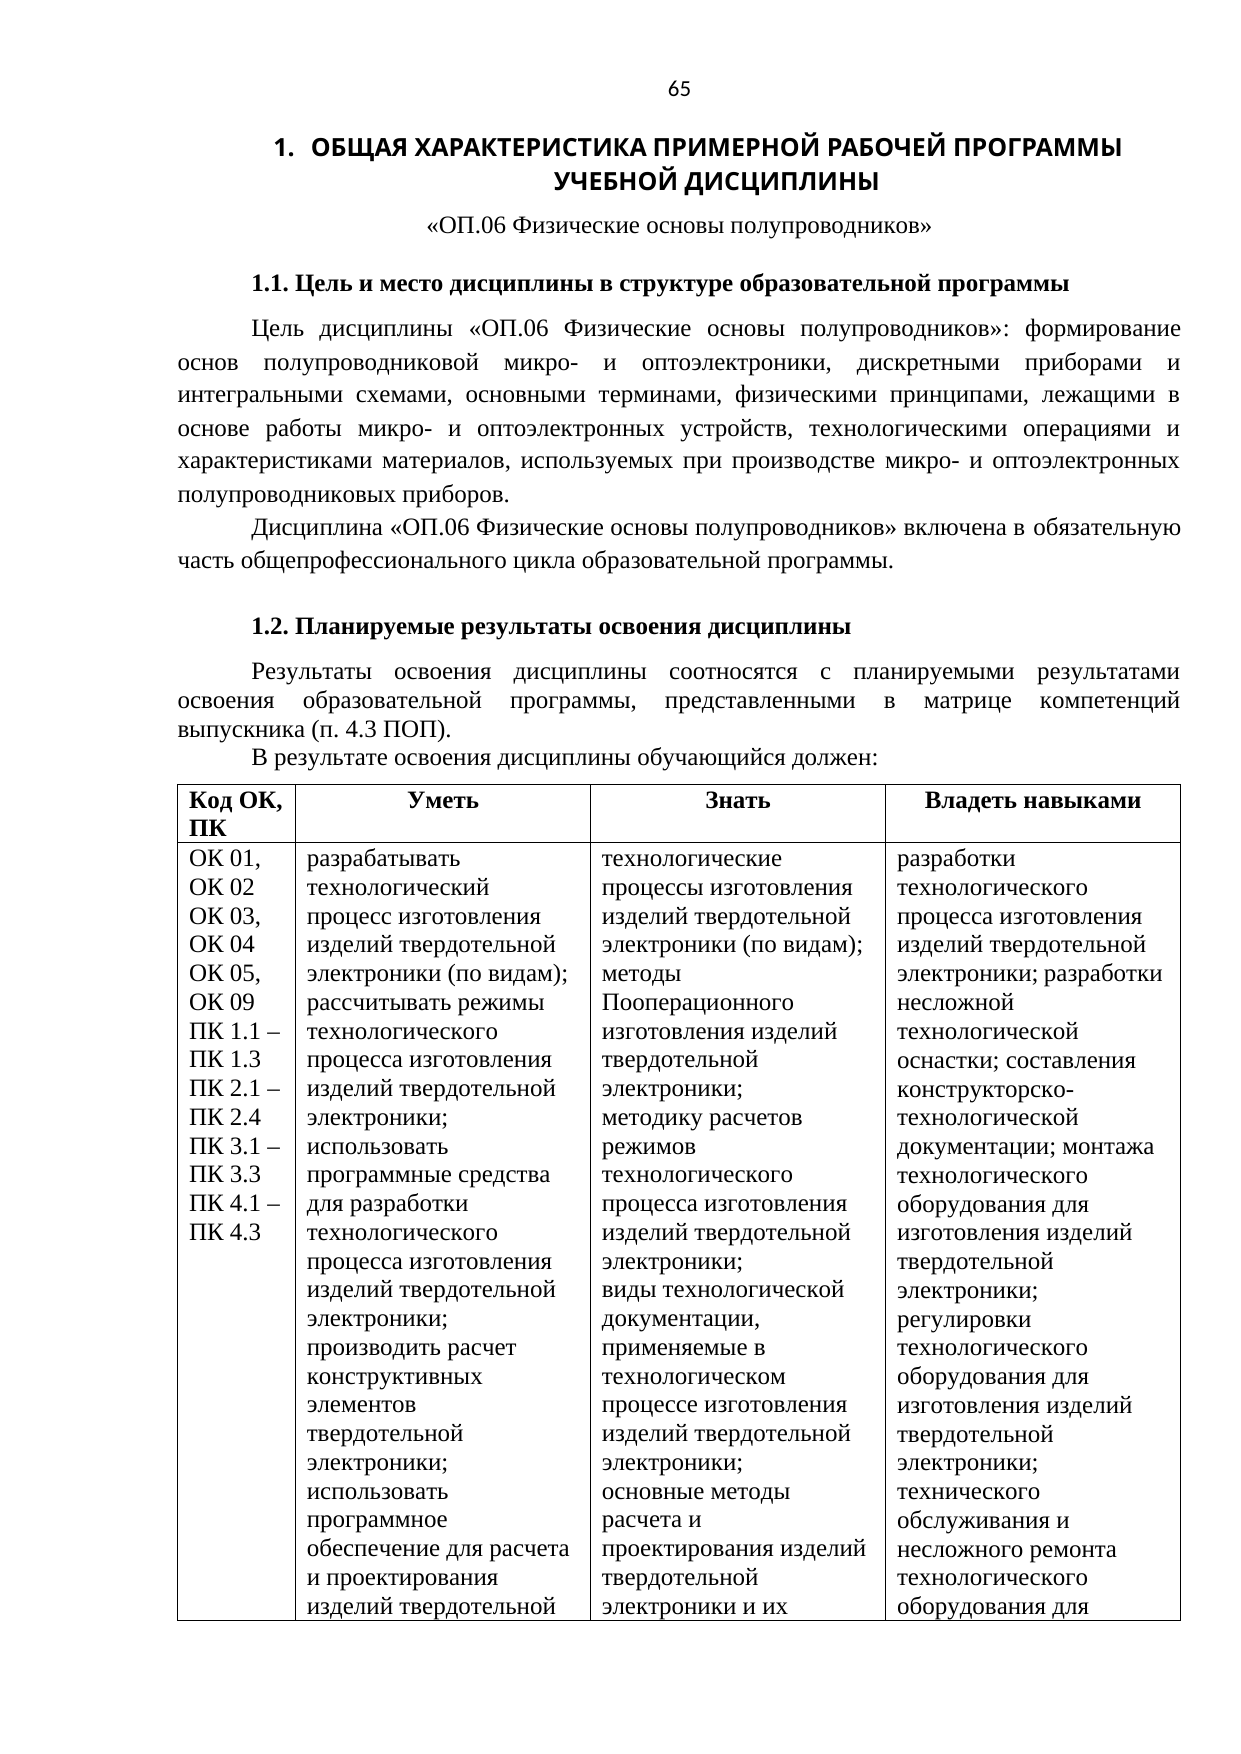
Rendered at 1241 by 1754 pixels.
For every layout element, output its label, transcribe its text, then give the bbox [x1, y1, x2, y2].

text В результате освоения дисциплины обучающийся должен: [177, 742, 1181, 771]
text Цель дисциплины «ОП.06 Физические основы полупроводников»: формирование основ полупроводниковой микро- и оптоэлектроники, дискретными приборами и интегральными схемами, основными терминами, физическими принципами, лежащими в основе работы микро- и оптоэлектронных устройств, технологическими операциями и характеристиками материалов, используемых при производстве микро- и оптоэлектронных полупроводниковых приборов. [177, 313, 1181, 507]
table_header Код ОК, ПК [178, 785, 295, 842]
text Результаты освоения дисциплины соотносятся с планируемыми результатами освоения образовательной программы, представленными в матрице компетенций выпускника (п. 4.3 ПОП). [177, 656, 1181, 742]
text 1.2. Планируемые результаты освоения дисциплины [177, 611, 1181, 639]
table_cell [886, 843, 1180, 1620]
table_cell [296, 843, 590, 1620]
table_header Уметь [296, 785, 590, 842]
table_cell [178, 843, 295, 1620]
text Дисциплина «ОП.06 Физические основы полупроводников» включена в обязательную часть общепрофессионального цикла образовательной программы. [177, 512, 1181, 573]
text 1.1. Цель и место дисциплины в структуре образовательной программы [177, 268, 1181, 297]
table_header Знать [591, 785, 885, 842]
text «ОП.06 Физические основы полупроводников» [177, 211, 1181, 239]
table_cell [591, 843, 885, 1620]
list Общая характеристика ПРИМЕРНОЙ РАБОЧЕЙ ПРОГРАММЫ УЧЕБНОЙ ДИСЦИПЛИНЫ [215, 130, 1181, 198]
table_header Владеть навыками [886, 785, 1180, 842]
